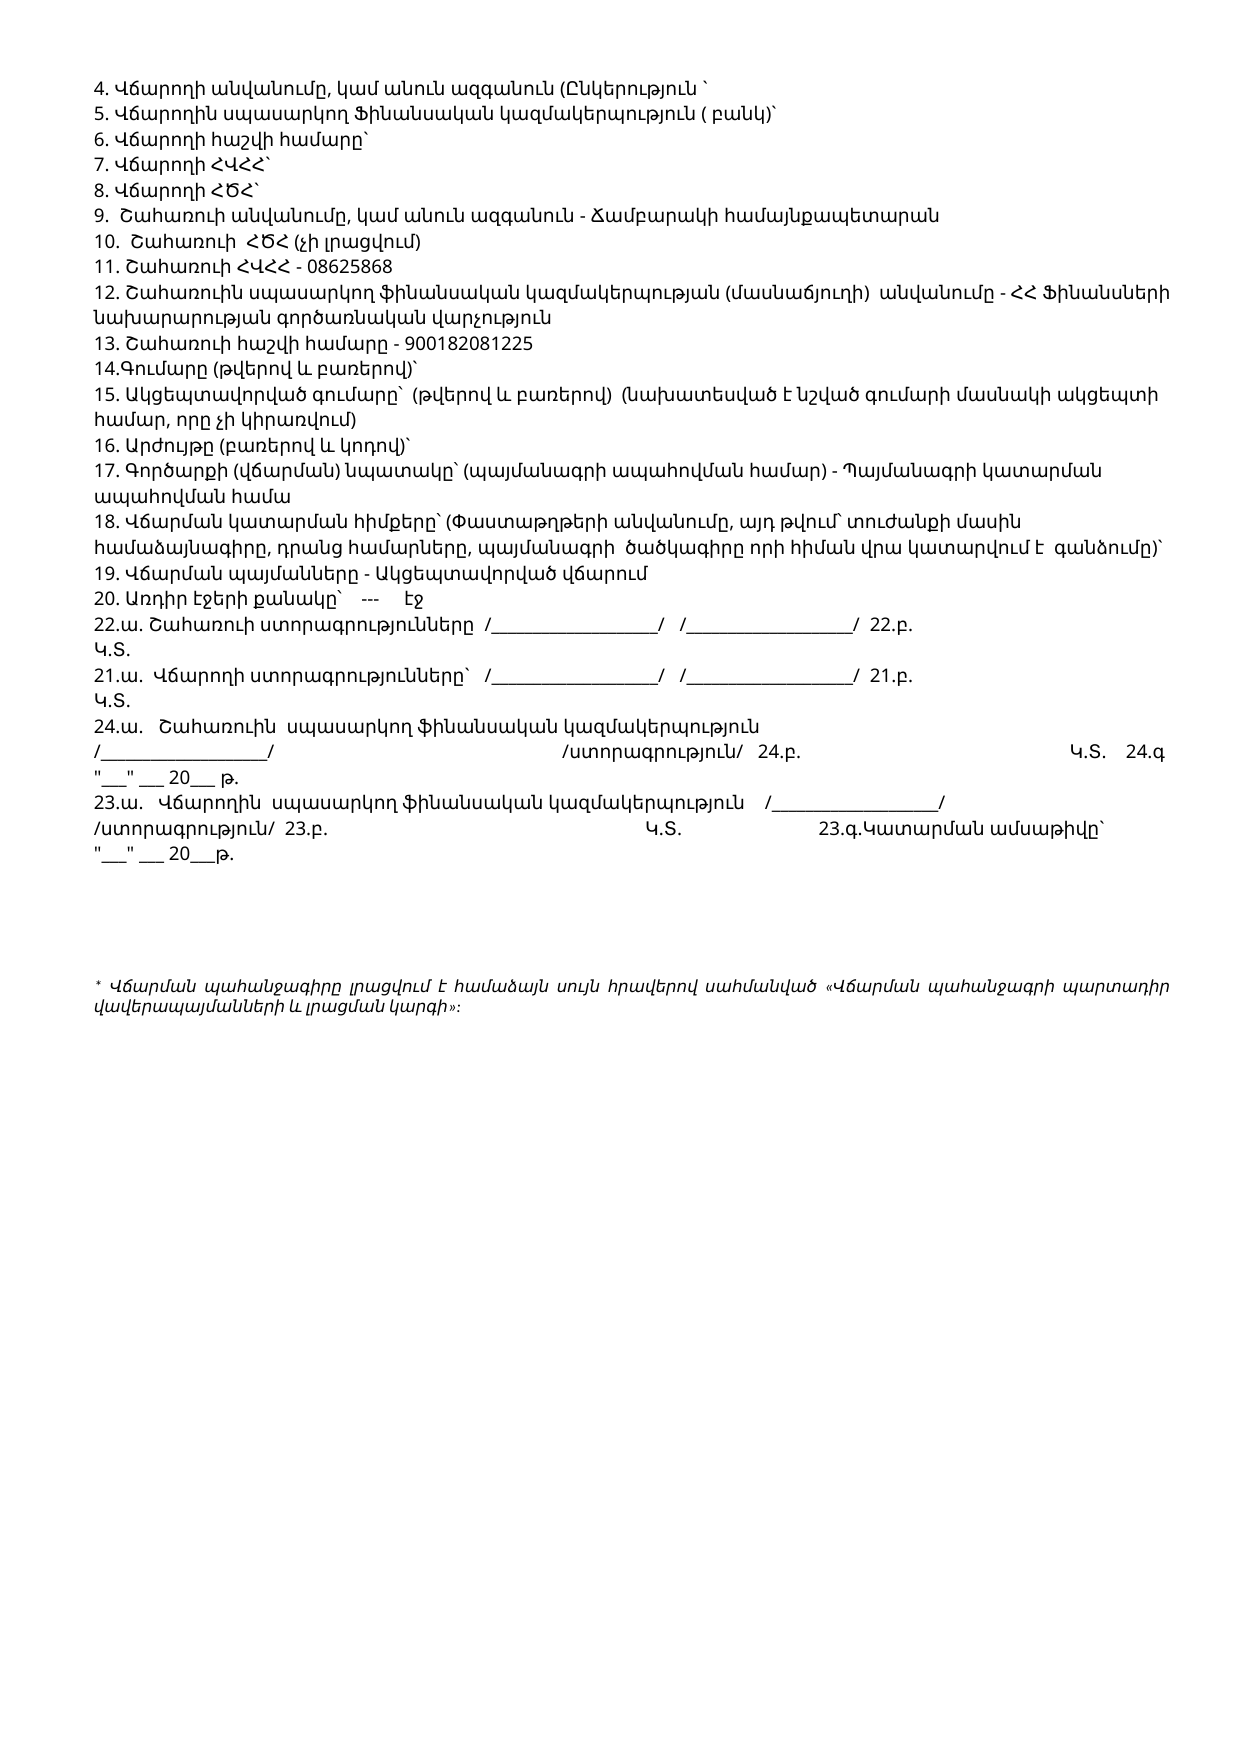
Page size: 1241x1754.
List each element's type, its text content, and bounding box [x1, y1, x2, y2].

text * Վճարման պահանջագիրը լրացվում է համաձայն սույն հրավերով սահմանված «Վճարման պահանջագրի պարտադիր վավերապայմանների և լրացման կարգի»: [94, 976, 1171, 1017]
